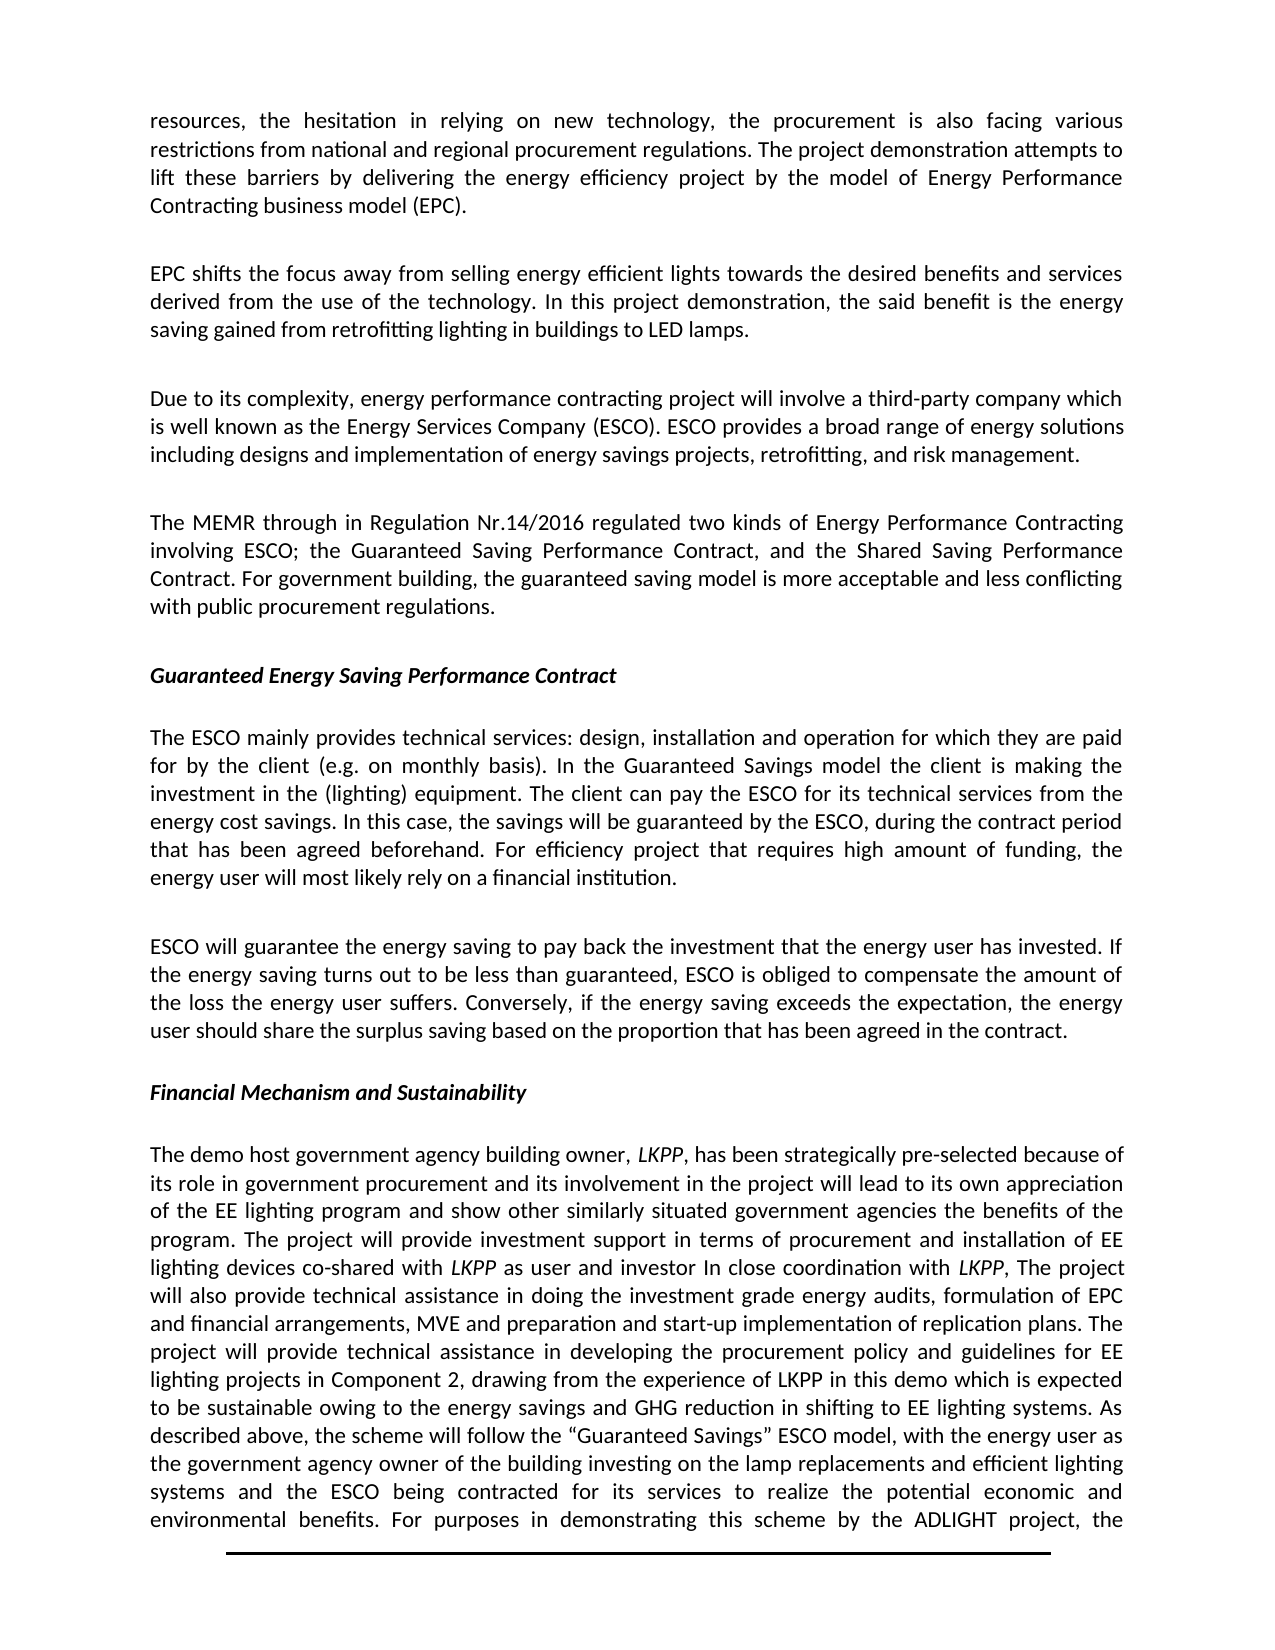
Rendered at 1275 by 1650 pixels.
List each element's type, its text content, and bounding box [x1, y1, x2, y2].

text EPC shifts the focus away from selling energy efficient lights towards the desired benefits and services derived from the use of the technology. In this project demonstration, the said benefit is the energy saving gained from retrofitting lighting in buildings to LED lamps. [150, 259, 1125, 343]
text Guaranteed Energy Saving Performance Contract [150, 661, 1125, 689]
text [150, 107, 1125, 219]
text Financial Mechanism and Sustainability [150, 1078, 1125, 1106]
text ESCO will guarantee the energy saving to pay back the investment that the energy user has invested. If the energy saving turns out to be less than guaranteed, ESCO is obliged to compensate the amount of the loss the energy user suffers. Conversely, if the energy saving exceeds the expectation, the energy user should share the surplus saving based on the proportion that has been agreed in the contract. [150, 932, 1125, 1044]
text The MEMR through in Regulation Nr.14/2016 regulated two kinds of Energy Performance Contracting involving ESCO; the Guaranteed Saving Performance Contract, and the Shared Saving Performance Contract. For government building, the guaranteed saving model is more acceptable and less conflicting with public procurement regulations. [150, 508, 1125, 621]
text The ESCO mainly provides technical services: design, installation and operation for which they are paid for by the client (e.g. on monthly basis). In the Guaranteed Savings model the client is making the investment in the (lighting) equipment. The client can pay the ESCO for its technical services from the energy cost savings. In this case, the savings will be guaranteed by the ESCO, during the contract period that has been agreed beforehand. For efficiency project that requires high amount of funding, the energy user will most likely rely on a financial institution. [150, 723, 1125, 891]
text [150, 1141, 1125, 1533]
text Due to its complexity, energy performance contracting project will involve a third-party company which is well known as the Energy Services Company (ESCO). ESCO provides a broad range of energy solutions including designs and implementation of energy savings projects, retrofitting, and risk management. [150, 384, 1125, 468]
